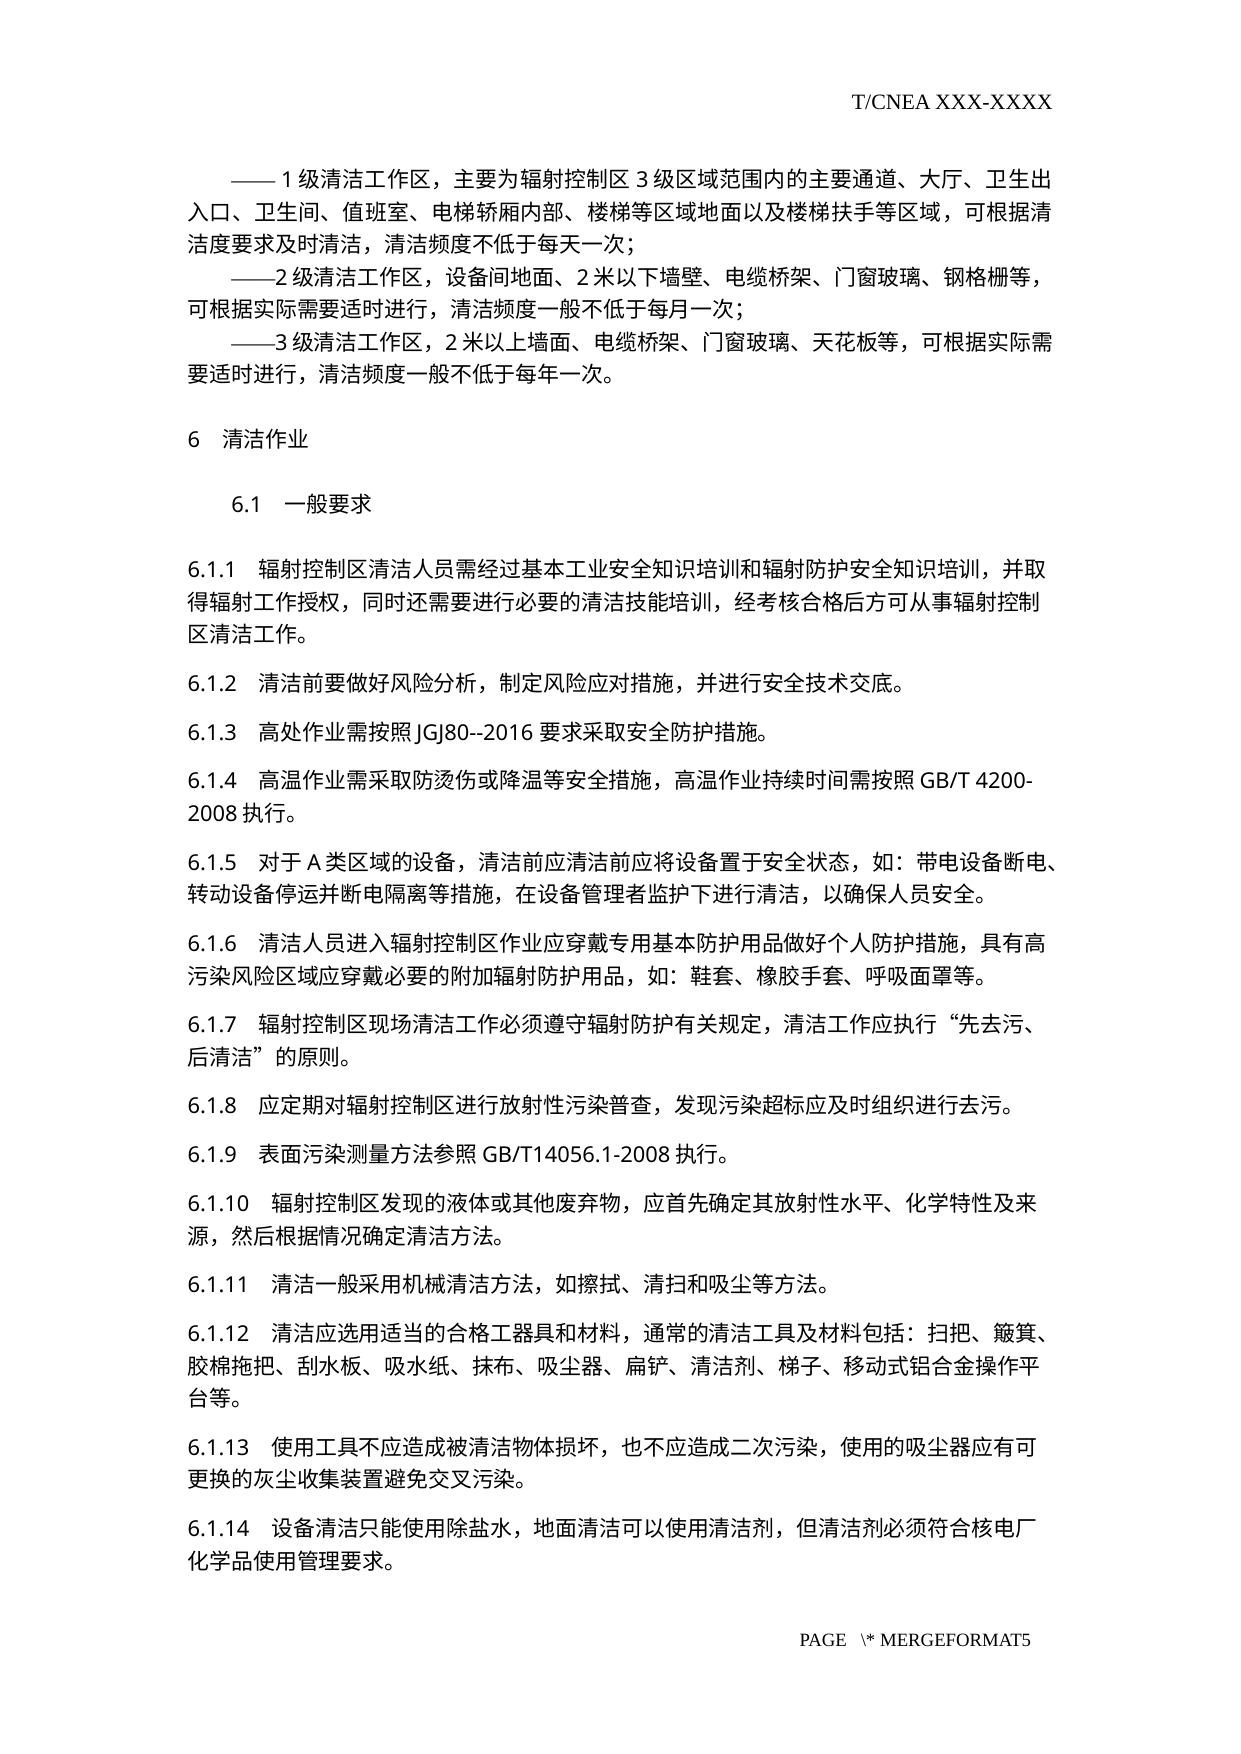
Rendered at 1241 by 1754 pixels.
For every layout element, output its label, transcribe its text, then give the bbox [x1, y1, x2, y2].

text 高处作业需按照JGJ80--2016 要求采取安全防护措施。 [187, 714, 1053, 747]
list —— 1级清洁工作区，主要为辐射控制区3级区域范围内的主要通道、大厅、卫生出入口、卫生间、值班室、电梯轿厢内部、楼梯等区域地面以及楼梯扶手等区域，可根据清洁度要求及时清洁，清洁频度不低于每天一次； [187, 162, 1053, 259]
text 清洁前要做好风险分析，制定风险应对措施，并进行安全技术交底。 [187, 666, 1053, 698]
text 清洁应选用适当的合格工器具和材料，通常的清洁工具及材料包括：扫把、簸箕、胶棉拖把、刮水板、吸水纸、抹布、吸尘器、扁铲、清洁剂、梯子、移动式铝合金操作平台等。 [187, 1316, 1053, 1413]
text 辐射控制区发现的液体或其他废弃物，应首先确定其放射性水平、化学特性及来源，然后根据情况确定清洁方法。 [187, 1186, 1053, 1251]
text 辐射控制区清洁人员需经过基本工业安全知识培训和辐射防护安全知识培训，并取得辐射工作授权，同时还需要进行必要的清洁技能培训，经考核合格后方可从事辐射控制区清洁工作。 [187, 552, 1053, 649]
list ——3级清洁工作区，2米以上墙面、电缆桥架、门窗玻璃、天花板等，可根据实际需要适时进行，清洁频度一般不低于每年一次。 [187, 324, 1053, 389]
text 使用工具不应造成被清洁物体损坏，也不应造成二次污染，使用的吸尘器应有可更换的灰尘收集装置避免交叉污染。 [187, 1429, 1053, 1494]
text 高温作业需采取防烫伤或降温等安全措施，高温作业持续时间需按照GB/T 4200-2008执行。 [187, 763, 1053, 828]
text 清洁一般采用机械清洁方法，如擦拭、清扫和吸尘等方法。 [187, 1267, 1053, 1299]
text 应定期对辐射控制区进行放射性污染普查，发现污染超标应及时组织进行去污。 [187, 1088, 1053, 1121]
text 清洁人员进入辐射控制区作业应穿戴专用基本防护用品做好个人防护措施，具有高污染风险区域应穿戴必要的附加辐射防护用品，如：鞋套、橡胶手套、呼吸面罩等。 [187, 926, 1053, 991]
text 辐射控制区现场清洁工作必须遵守辐射防护有关规定，清洁工作应执行“先去污、后清洁”的原则。 [187, 1007, 1053, 1072]
list ——2级清洁工作区，设备间地面、2米以下墙壁、电缆桥架、门窗玻璃、钢格栅等，可根据实际需要适时进行，清洁频度一般不低于每月一次； [187, 259, 1053, 324]
text 表面污染测量方法参照GB/T14056.1-2008执行。 [187, 1137, 1053, 1169]
text 一般要求 [187, 487, 1053, 519]
text 对于A类区域的设备，清洁前应清洁前应将设备置于安全状态，如：带电设备断电、转动设备停运并断电隔离等措施，在设备管理者监护下进行清洁，以确保人员安全。 [187, 844, 1053, 909]
text 设备清洁只能使用除盐水，地面清洁可以使用清洁剂，但清洁剂必须符合核电厂化学品使用管理要求。 [187, 1511, 1053, 1576]
text 清洁作业 [187, 422, 1053, 454]
